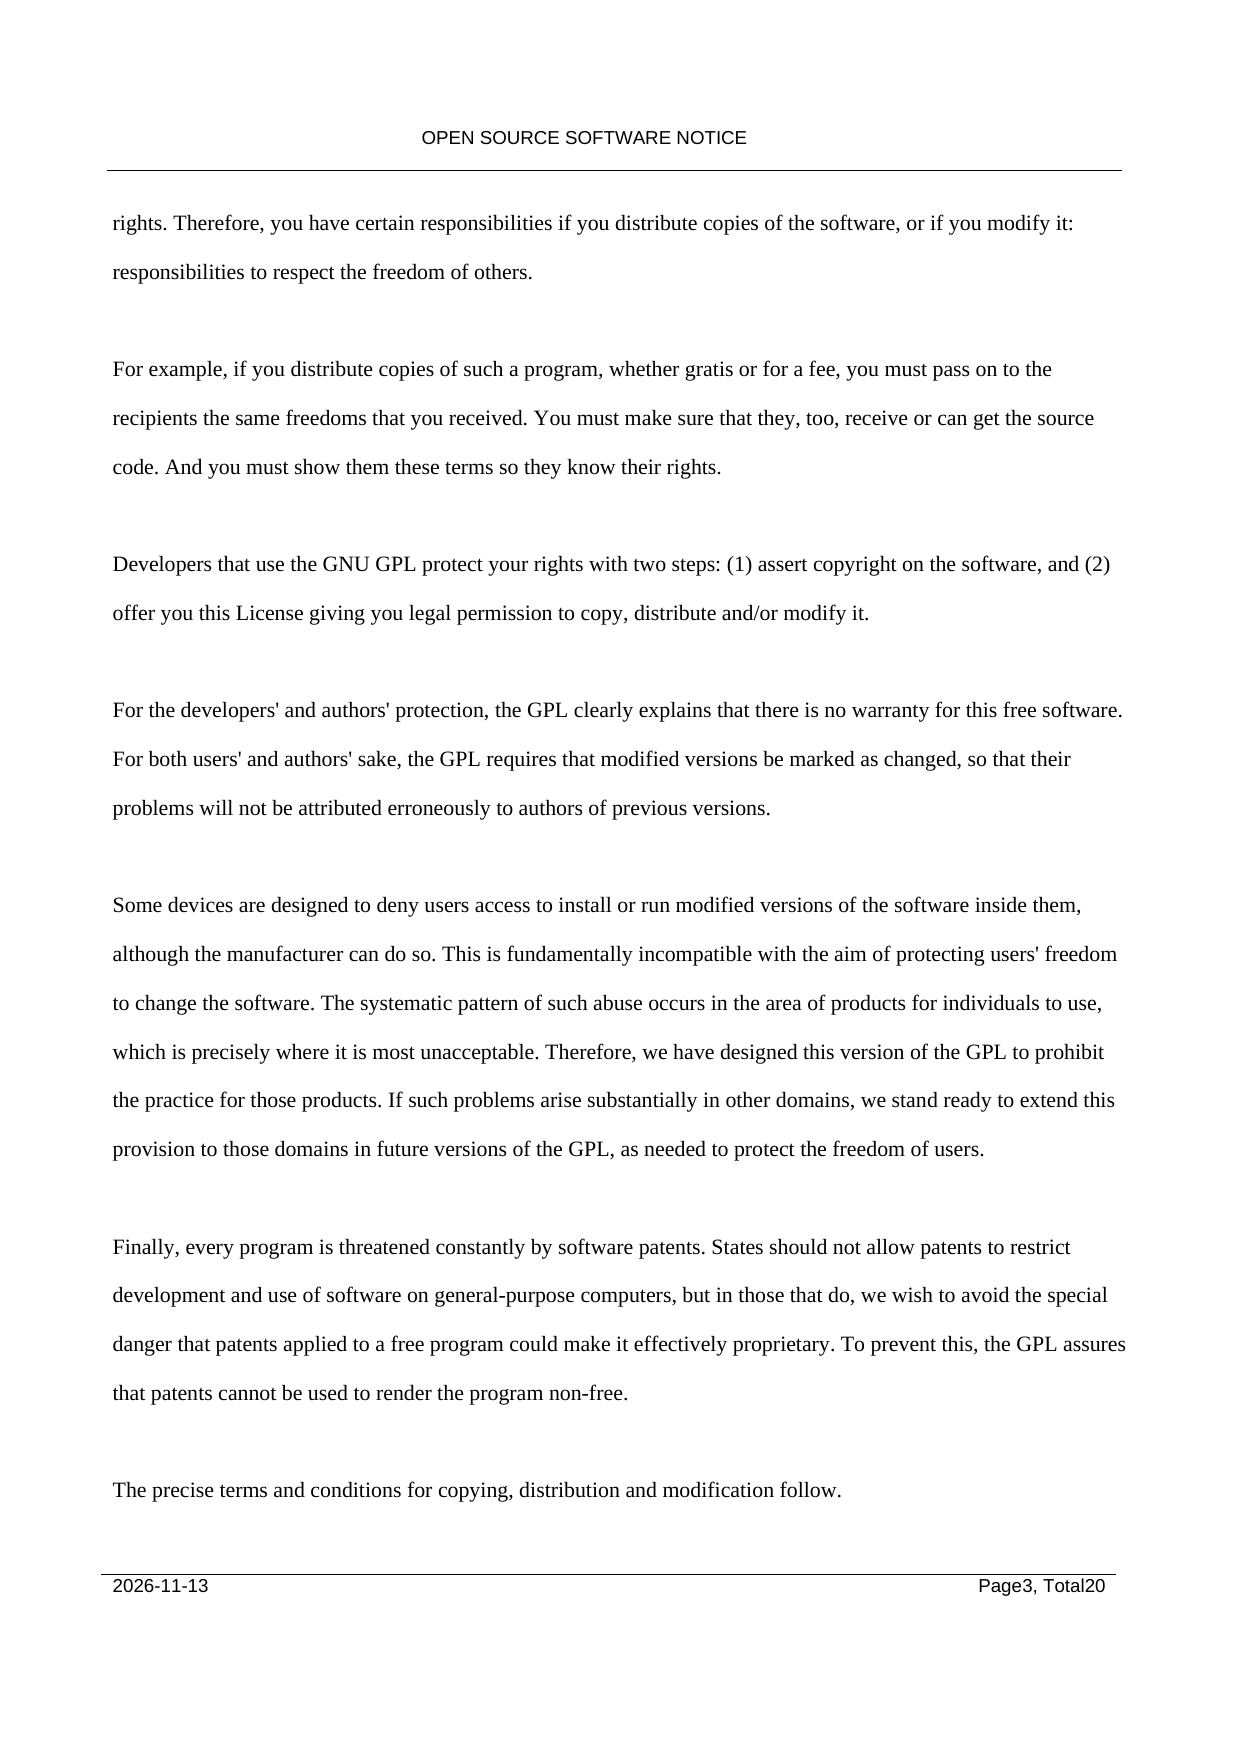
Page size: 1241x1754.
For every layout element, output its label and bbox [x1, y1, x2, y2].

text [112, 206, 1128, 1506]
